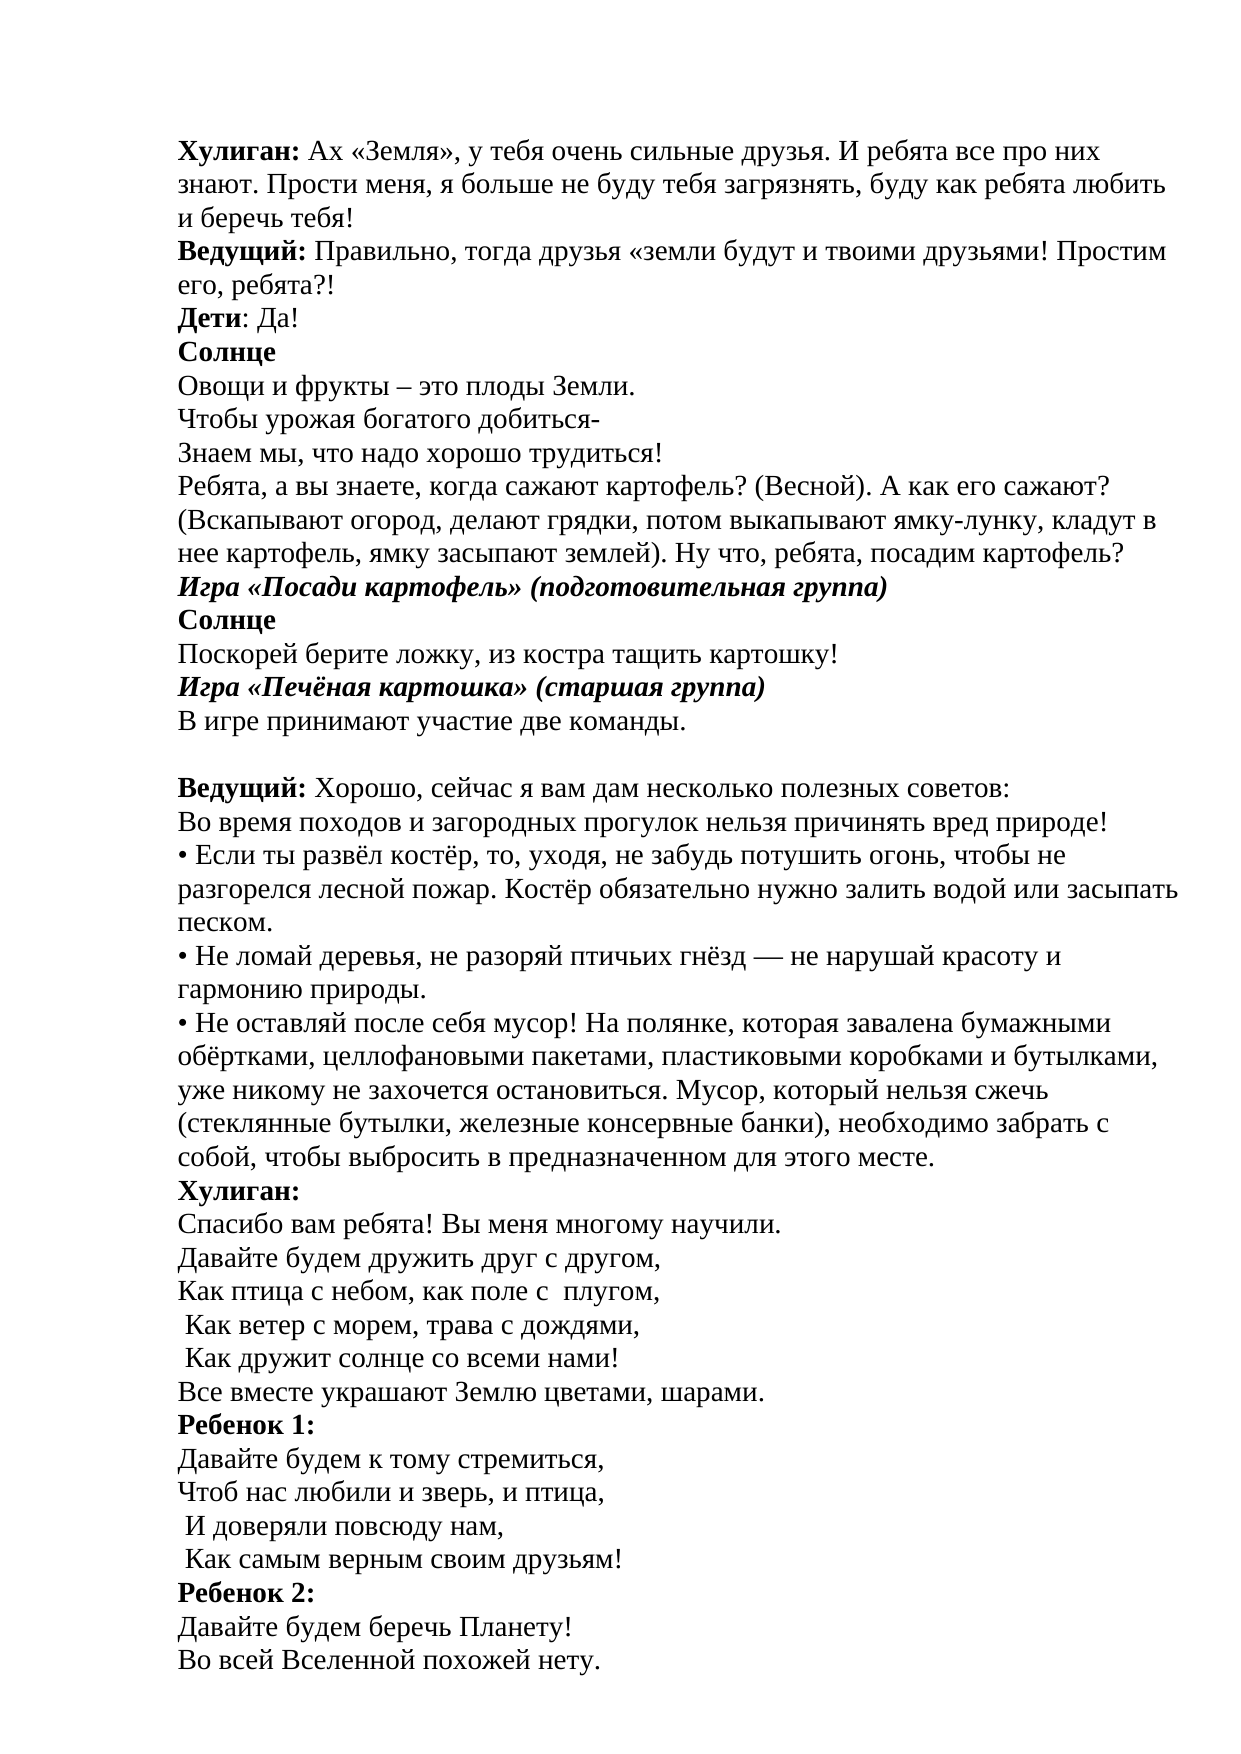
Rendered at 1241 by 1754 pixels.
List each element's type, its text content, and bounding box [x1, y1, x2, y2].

text Игра «Посади картофель» (подготовительная группа) [177, 569, 1181, 602]
text Чтобы урожая богатого добиться- [177, 401, 1181, 435]
text Хулиган: [177, 1173, 1181, 1206]
text • Если ты развёл костёр, то, уходя, не забудь потушить огонь, чтобы не разгорелся лесной пожар. Костёр обязательно нужно залить водой или засыпать песком. [177, 837, 1181, 938]
text Во всей Вселенной похожей нету. [177, 1642, 1181, 1676]
text Чтоб нас любили и зверь, и птица, [177, 1474, 1181, 1508]
text Поскорей берите ложку, из костра тащить картошку! [177, 636, 1181, 669]
text Знаем мы, что надо хорошо трудиться! [177, 435, 1181, 468]
text Как самым верным своим друзьям! [177, 1542, 1181, 1575]
text Как птица с небом, как поле с плугом, [177, 1273, 1181, 1307]
text Дети: Да! [177, 301, 1181, 334]
text Давайте будем беречь Планету! [177, 1609, 1181, 1642]
text Солнце [177, 334, 1181, 368]
text Игра «Печёная картошка» (старшая группа) [177, 669, 1181, 703]
text Солнце [177, 602, 1181, 636]
text Во время походов и загородных прогулок нельзя причинять вред природе! [177, 804, 1181, 837]
text Как дружит солнце со всеми нами! [177, 1340, 1181, 1374]
text В игре принимают участие две команды. [177, 703, 1181, 737]
text Давайте будем к тому стремиться, [177, 1441, 1181, 1474]
text Давайте будем дружить друг с другом, [177, 1240, 1181, 1273]
text Хулиган: Ах «Земля», у тебя очень сильные друзья. И ребята все про них знают. Прости меня, я больше не буду тебя загрязнять, буду как ребята любить и беречь тебя! [177, 133, 1181, 233]
text Как ветер с морем, трава с дождями, [177, 1307, 1181, 1340]
text И доверяли повсюду нам, [177, 1508, 1181, 1542]
text Спасибо вам ребята! Вы меня многому научили. [177, 1206, 1181, 1240]
text Ребенок 2: [177, 1575, 1181, 1609]
text • Не ломай деревья, не разоряй птичьих гнёзд — не нарушай красоту и гармонию природы. [177, 938, 1181, 1005]
text Ребенок 1: [177, 1407, 1181, 1441]
text Все вместе украшают Землю цветами, шарами. [177, 1374, 1181, 1407]
text Ведущий: Правильно, тогда друзья «земли будут и твоими друзьями! Простим его, ребята?! [177, 233, 1181, 301]
text Ребята, а вы знаете, когда сажают картофель? (Весной). А как его сажают? (Вскапывают огород, делают грядки, потом выкапывают ямку-лунку, кладут в нее картофель, ямку засыпают землей). Ну что, ребята, посадим картофель? [177, 468, 1181, 569]
text Овощи и фрукты – это плоды Земли. [177, 368, 1181, 401]
text Ведущий: Хорошо, сейчас я вам дам несколько полезных советов: [177, 770, 1181, 804]
text • Не оставляй после себя мусор! На полянке, которая завалена бумажными обёртками, целлофановыми пакетами, пластиковыми коробками и бутылками, уже никому не захочется остановиться. Мусор, который нельзя сжечь (стеклянные бутылки, железные консервные банки), необходимо забрать с собой, чтобы выбросить в предназначенном для этого месте. [177, 1005, 1181, 1173]
